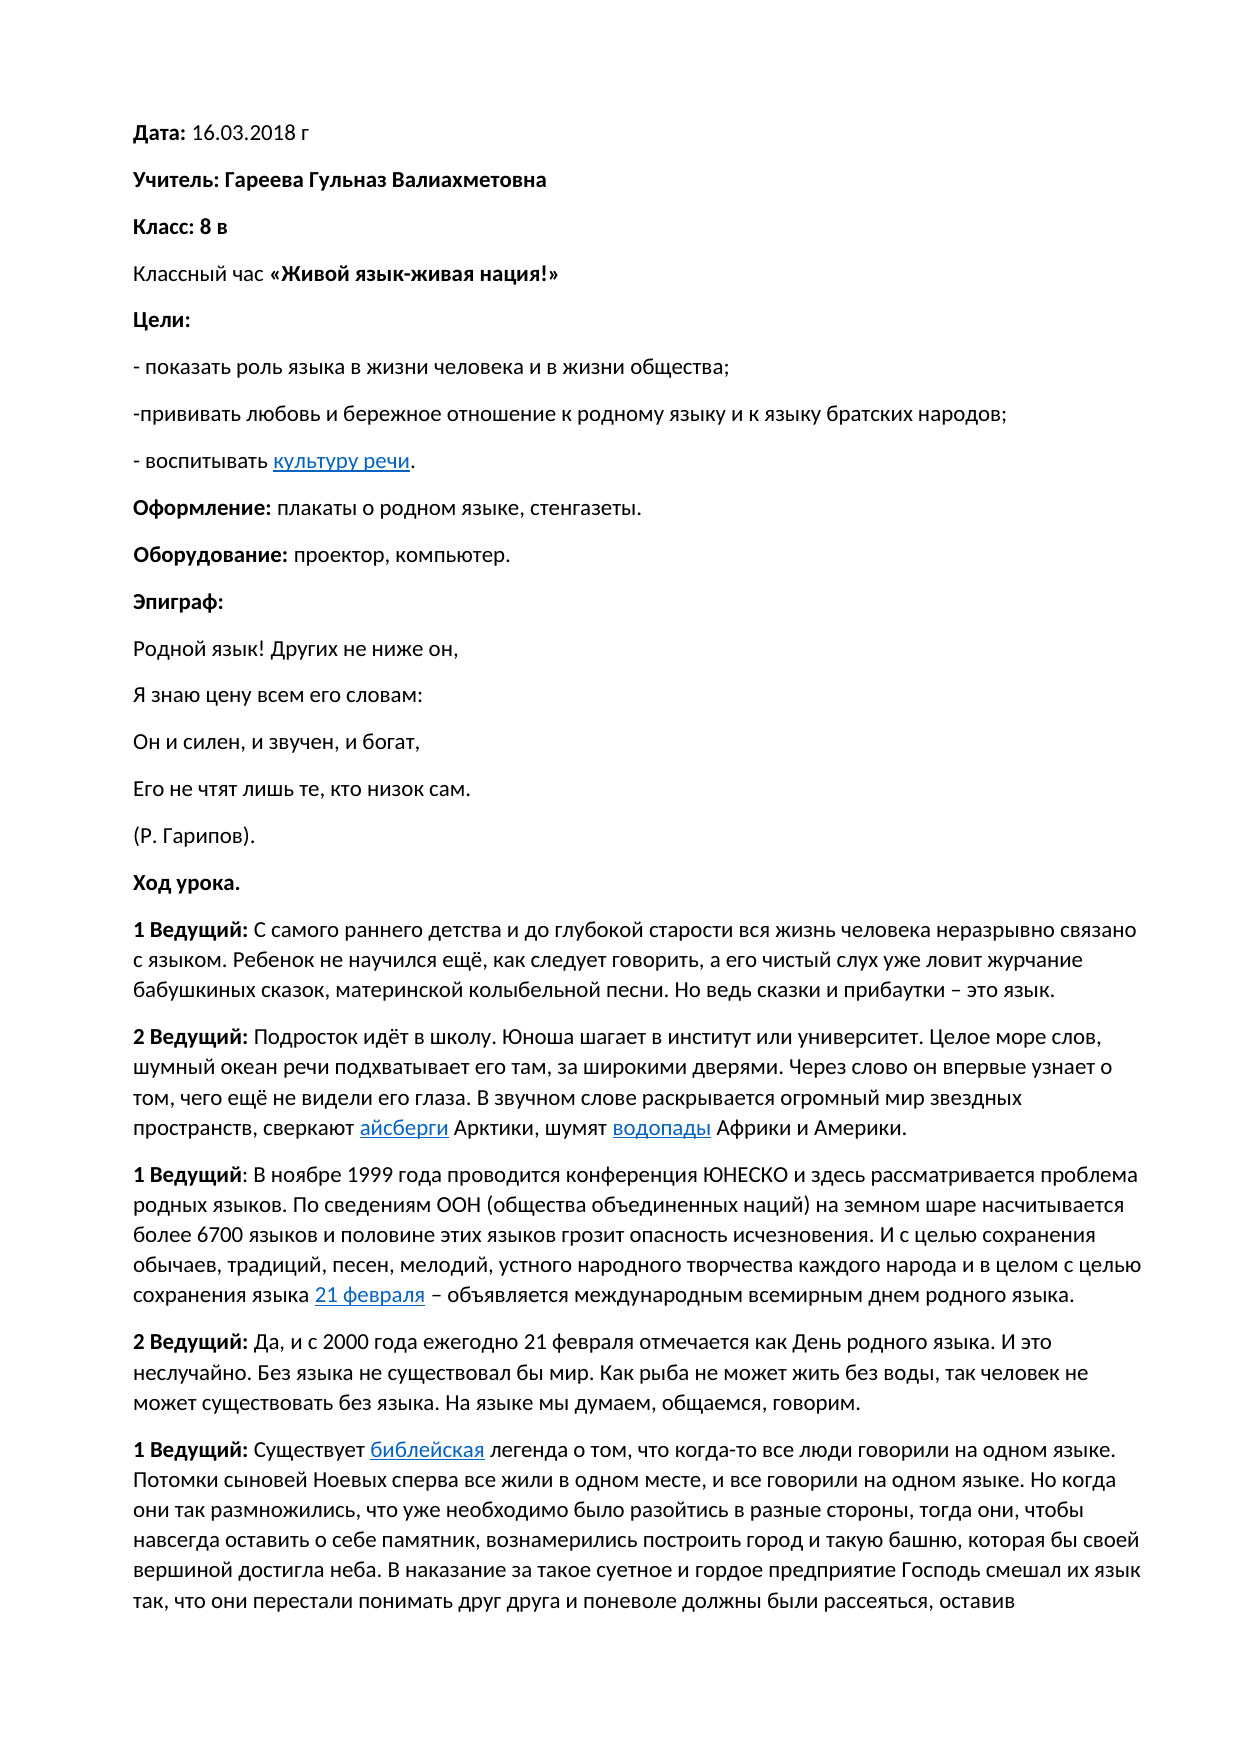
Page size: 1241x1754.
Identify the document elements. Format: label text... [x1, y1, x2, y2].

text 2 Ведущий: Да, и с 2000 года ежегодно 21 февраля отмечается как День родного языка. И это неслучайно. Без языка не существовал бы мир. Как рыба не может жить без воды, так человек не может существовать без языка. На языке мы думаем, общаемся, говорим. [133, 1327, 1152, 1416]
text Оформление: плакаты о родном языке, стенгазеты. [133, 493, 1152, 521]
text 1 Ведущий: С самого раннего детства и до глубокой старости вся жизнь человека неразрывно связано с языком. Ребенок не научился ещё, как следует говорить, а его чистый слух уже ловит журчание бабушкиных сказок, материнской колыбельной песни. Но ведь сказки и прибаутки – это язык. [133, 915, 1152, 1003]
text Дата: 16.03.2018 г [133, 118, 1152, 146]
text 2 Ведущий: Подросток идёт в школу. Юноша шагает в институт или университет. Целое море слов, шумный океан речи подхватывает его там, за широкими дверями. Через слово он впервые узнает о том, чего ещё не видели его глаза. В звучном слове раскрывается огромный мир звездных пространств, сверкают айсберги Арктики, шумят водопады Африки и Америки. [133, 1022, 1152, 1141]
text Его не чтят лишь те, кто низок сам. [133, 774, 1152, 802]
text (Р. Гарипов). [133, 821, 1152, 849]
text Он и силен, и звучен, и богат, [133, 727, 1152, 756]
text Класс: 8 в [133, 212, 1152, 240]
text Я знаю цену всем его словам: [133, 681, 1152, 709]
text 1 Ведущий: В ноябре 1999 года проводится конференция ЮНЕСКО и здесь рассматривается проблема родных языков. По сведениям ООН (общества объединенных наций) на земном шаре насчитывается более 6700 языков и половине этих языков грозит опасность исчезновения. И с целью сохранения обычаев, традиций, песен, мелодий, устного народного творчества каждого народа и в целом с целью сохранения языка 21 февраля – объявляется международным всемирным днем родного языка. [133, 1160, 1152, 1309]
text Эпиграф: [133, 587, 1152, 615]
text Оборудование: проектор, компьютер. [118, 540, 1152, 568]
text Родной язык! Других не ниже он, [133, 634, 1152, 662]
text Цели: [133, 306, 1152, 334]
text Ход урока. [133, 868, 1152, 896]
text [133, 1435, 1152, 1614]
text - воспитывать культуру речи. [133, 446, 1152, 474]
text - показать роль языка в жизни человека и в жизни общества; [133, 352, 1152, 381]
text Учитель: Гареева Гульназ Валиахметовна [133, 165, 1152, 193]
text -прививать любовь и бережное отношение к родному языку и к языку братских народов; [133, 399, 1152, 427]
text Классный час «Живой язык-живая нация!» [133, 259, 1152, 287]
